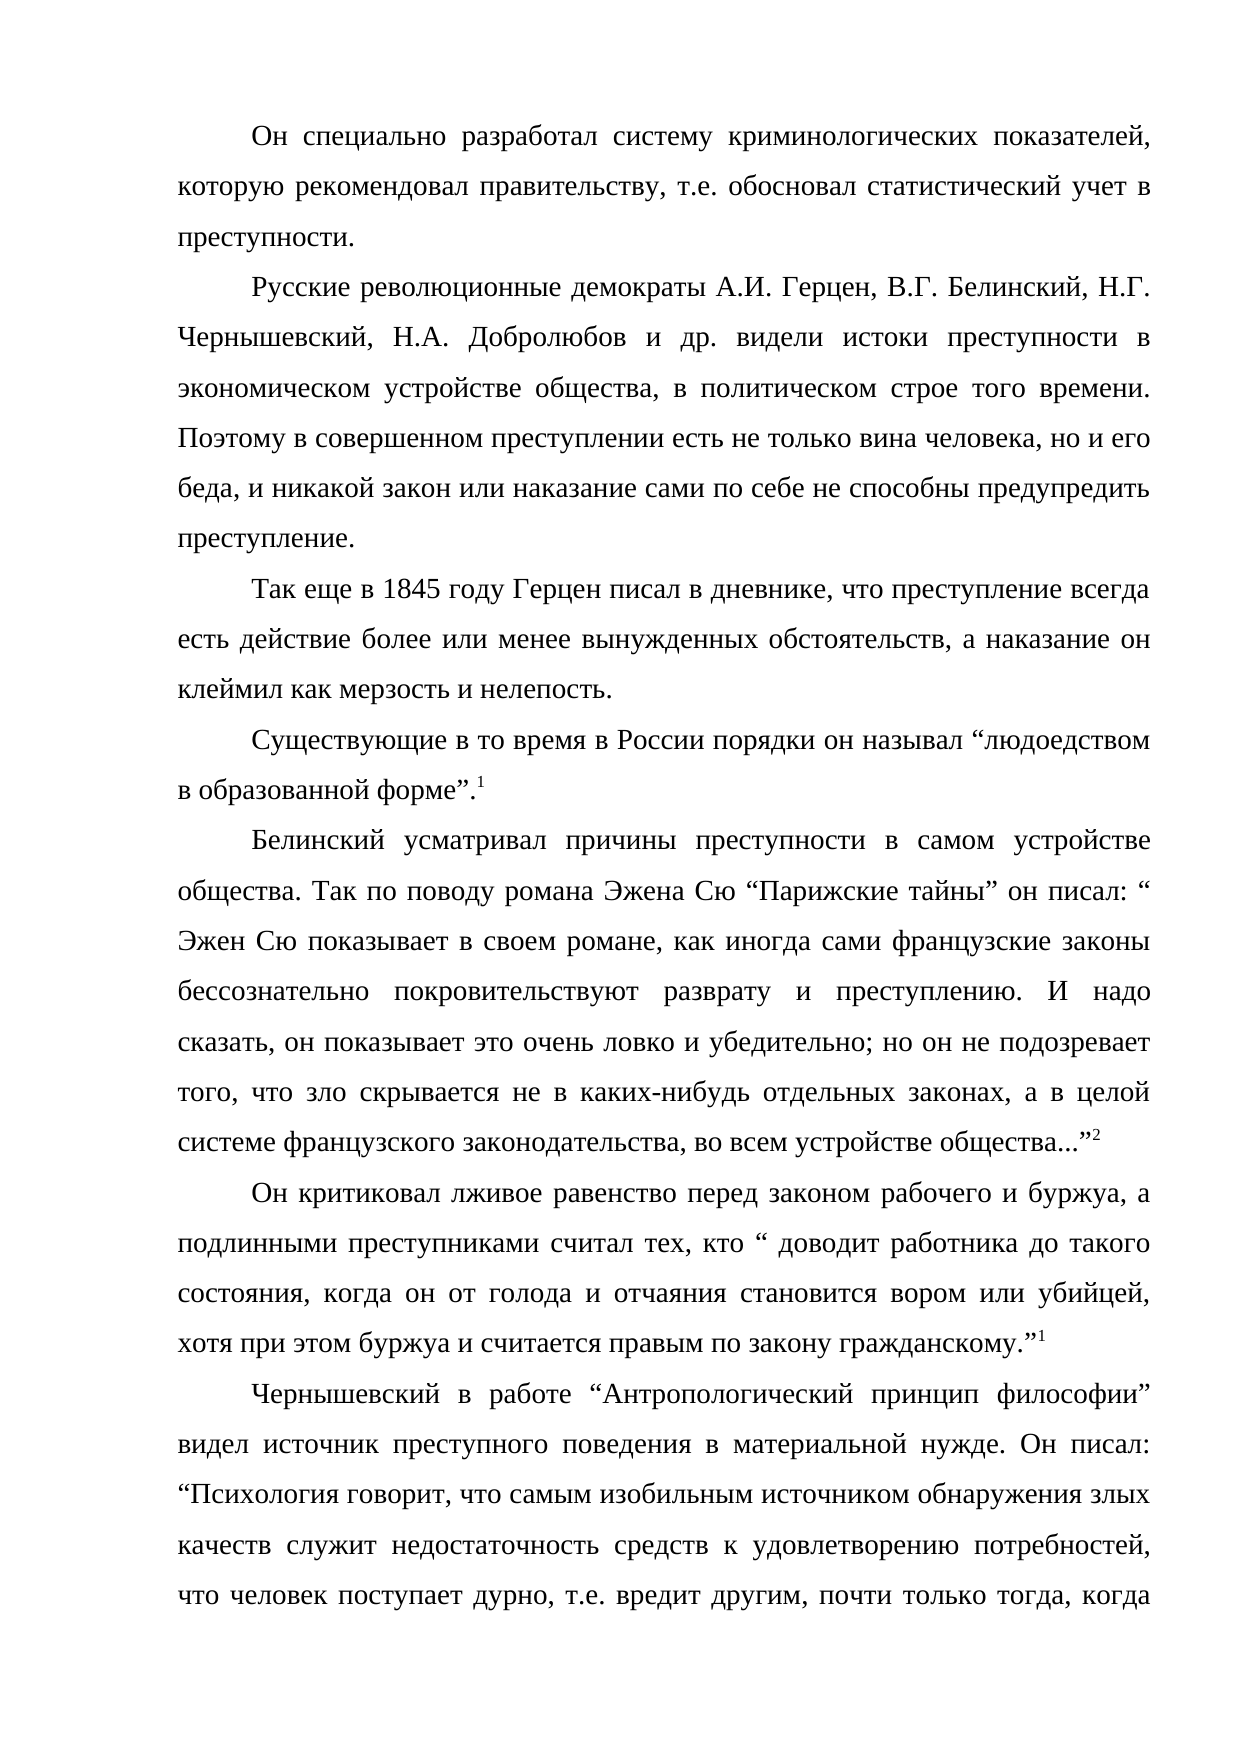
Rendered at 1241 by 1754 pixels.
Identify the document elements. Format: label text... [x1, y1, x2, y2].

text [177, 1376, 1152, 1611]
text Существующие в то время в России порядки он называл “людоедством в образованной форме”.1 [177, 722, 1152, 806]
text Он специально разработал систему криминологических показателей, которую рекомендовал правительству, т.е. обосновал статистический учет в преступности. [177, 118, 1152, 252]
text Так еще в 1845 году Герцен писал в дневнике, что преступление всегда есть действие более или менее вынужденных обстоятельств, а наказание он клеймил как мерзость и нелепость. [177, 571, 1152, 705]
text Он критиковал лживое равенство перед законом рабочего и буржуа, а подлинными преступниками считал тех, кто “ доводит работника до такого состояния, когда он от голода и отчаяния становится вором или убийцей, хотя при этом буржуа и считается правым по закону гражданскому.”1 [177, 1175, 1152, 1359]
text Русские революционные демократы А.И. Герцен, В.Г. Белинский, Н.Г. Чернышевский, Н.А. Добролюбов и др. видели истоки преступности в экономическом устройстве общества, в политическом строе того времени. Поэтому в совершенном преступлении есть не только вина человека, но и его беда, и никакой закон или наказание сами по себе не способны предупредить преступление. [177, 269, 1152, 554]
text Белинский усматривал причины преступности в самом устройстве общества. Так по поводу романа Эжена Сю “Парижские тайны” он писал: “ Эжен Сю показывает в своем романе, как иногда сами французские законы бессознательно покровительствуют разврату и преступлению. И надо сказать, он показывает это очень ловко и убедительно; но он не подозревает того, что зло скрывается не в каких-нибудь отдельных законах, а в целой системе французского законодательства, во всем устройстве общества...”2 [177, 822, 1152, 1158]
